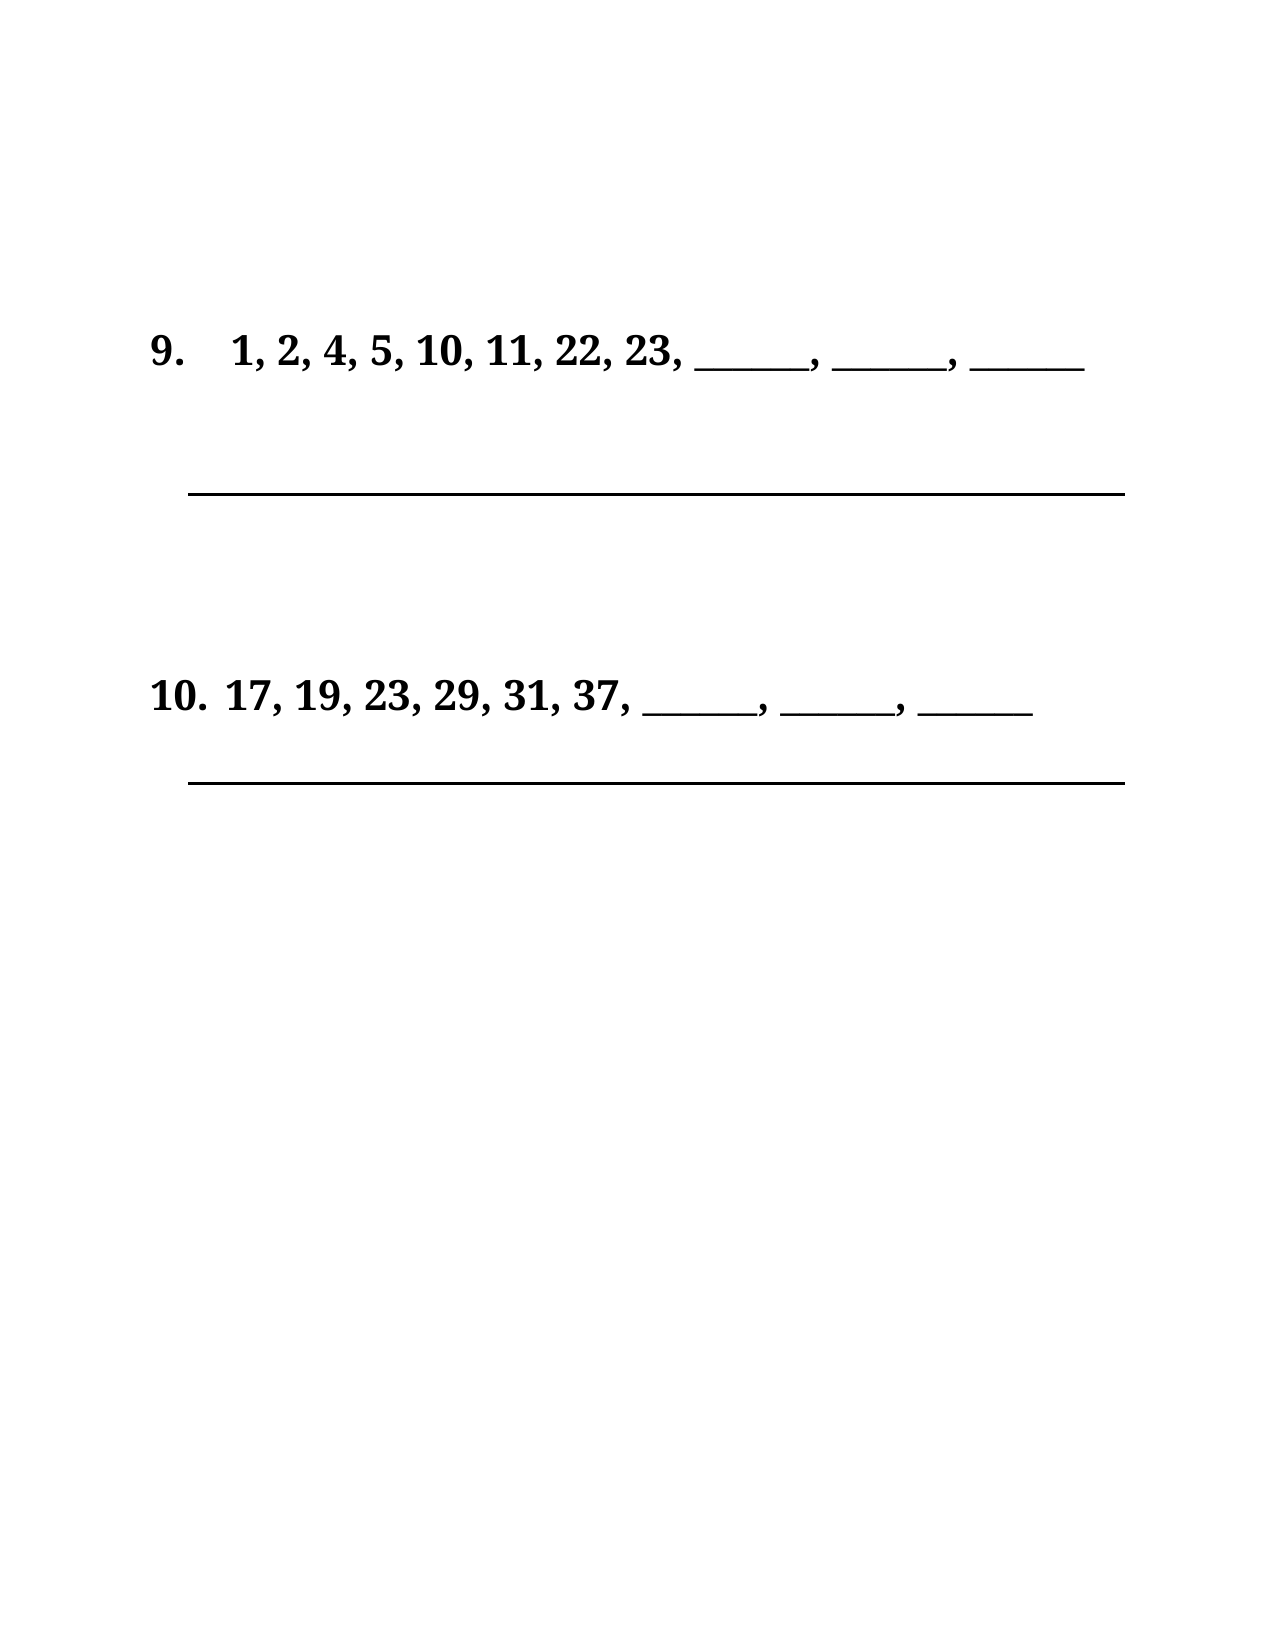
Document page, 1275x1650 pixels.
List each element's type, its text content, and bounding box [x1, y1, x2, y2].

list 1, 2, 4, 5, 10, 11, 22, 23, ______, ______, ______ [150, 320, 1125, 377]
list 17, 19, 23, 29, 31, 37, ______, ______, ______ [150, 666, 1125, 723]
